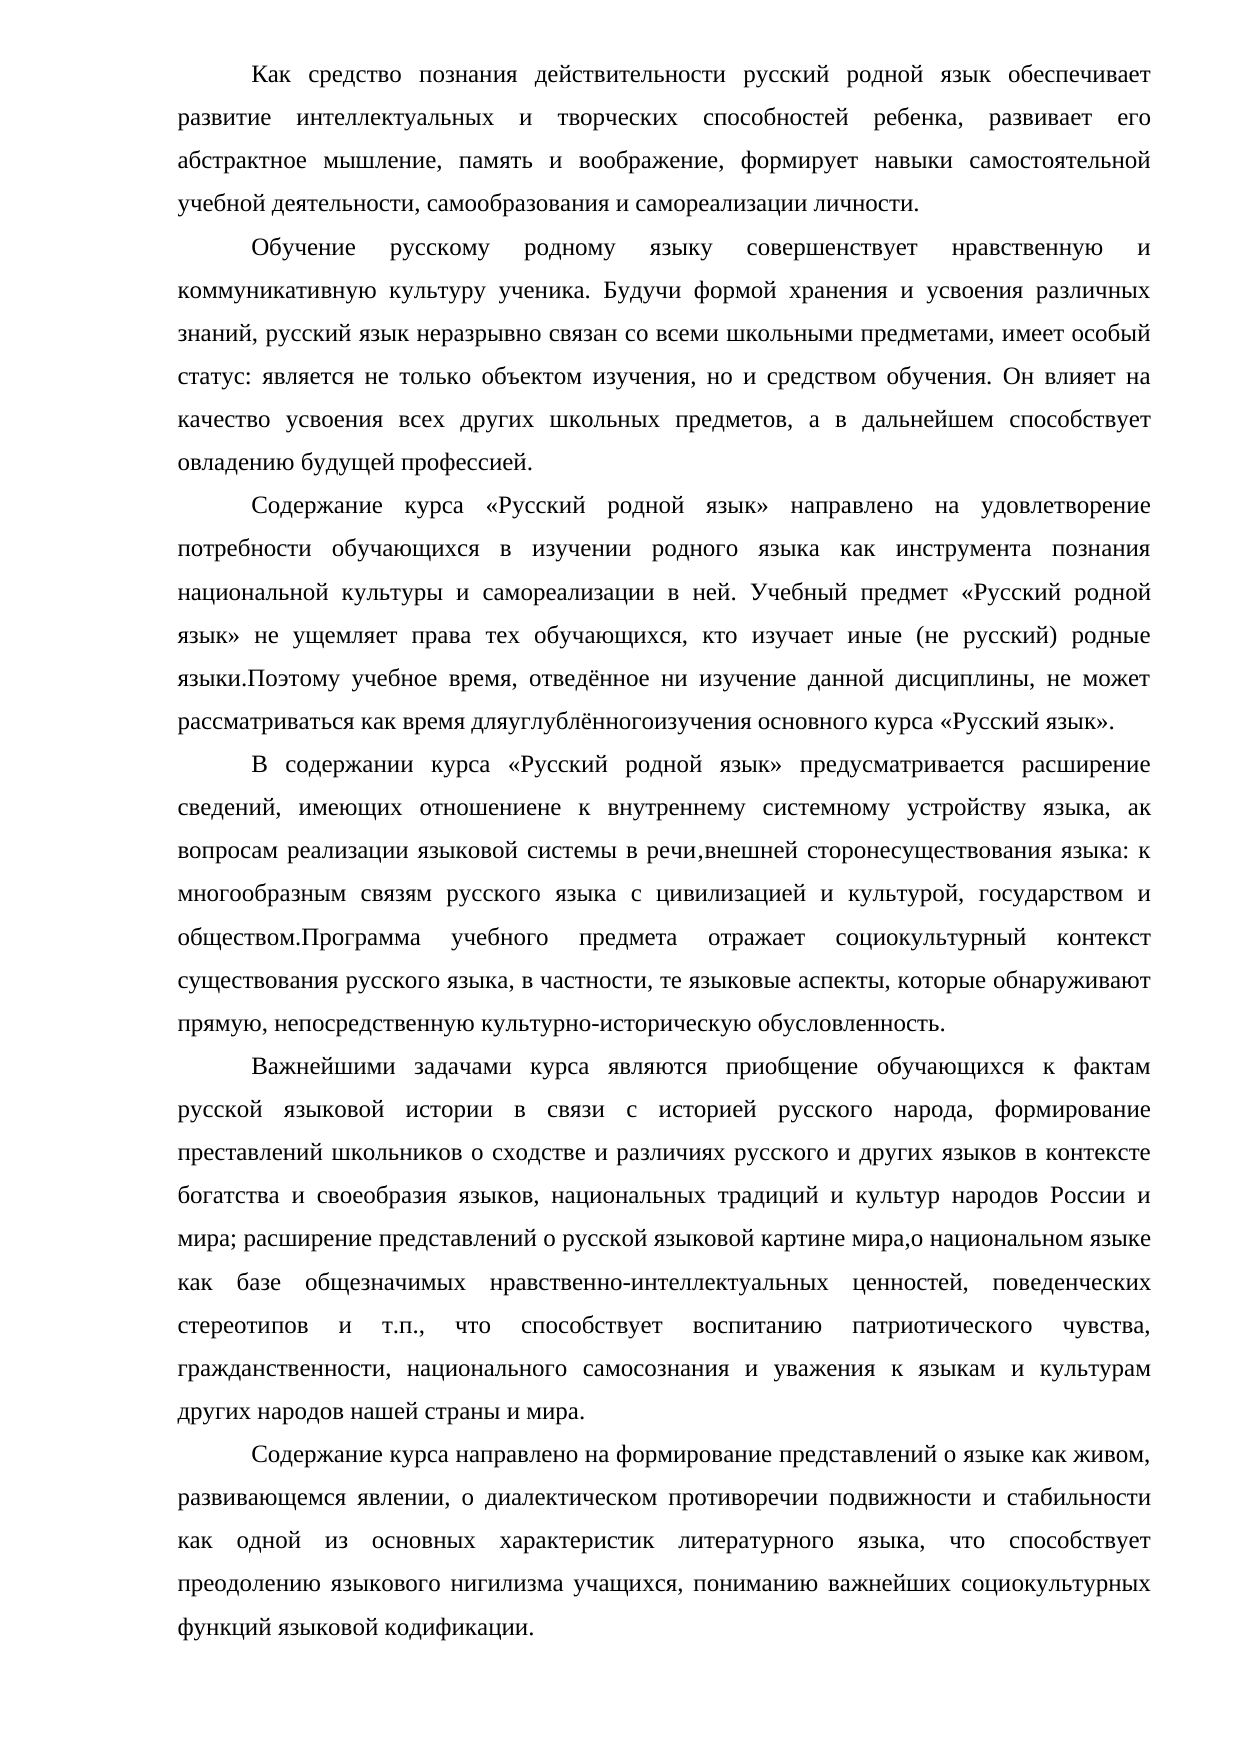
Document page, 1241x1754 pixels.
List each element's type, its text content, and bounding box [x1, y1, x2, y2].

text Обучение русскому родному языку совершенствует нравственную и коммуникативную культуру ученика. Будучи формой хранения и усвоения различных знаний, русский язык неразрывно связан со всеми школьными предметами, имеет особый статус: является не только объектом изучения, но и средством обучения. Он влияет на качество усвоения всех других школьных предметов, а в дальнейшем способствует овладению будущей профессией. [177, 232, 1152, 476]
text Как средство познания действительности русский родной язык обеспечивает развитие интеллектуальных и творческих способностей ребенка, развивает его абстрактное мышление, память и воображение, формирует навыки самостоятельной учебной деятельности, самообразования и самореализации личности. [177, 59, 1152, 217]
text В содержании курса «Русский родной язык» предусматривается расширение сведений, имеющих отношениене к внутреннему системному устройству языка, ак вопросам реализации языковой системы в речи‚внешней сторонесуществования языка: к многообразным связям русского языка с цивилизацией и культурой, государством и обществом.Программа учебного предмета отражает социокультурный контекст существования русского языка, в частности, те языковые аспекты, которые обнаруживают прямую, непосредственную культурно-историческую обусловленность. [177, 749, 1152, 1037]
text Содержание курса направлено на формирование представлений о языке как живом, развивающемся явлении, о диалектическом противоречии подвижности и стабильности как одной из основных характеристик литературного языка, что способствует преодолению языкового нигилизма учащихся, пониманию важнейших социокультурных функций языковой кодификации. [177, 1439, 1152, 1640]
text Важнейшими задачами курса являются приобщение обучающихся к фактам русской языковой истории в связи с историей русского народа, формирование преставлений школьников о сходстве и различиях русского и других языков в контексте богатства и своеобразия языков, национальных традиций и культур народов России и мира; расширение представлений о русской языковой картине мира,о национальном языке как базе общезначимых нравственно-интеллектуальных ценностей, поведенческих стереотипов и т.п., что способствует воспитанию патриотического чувства, гражданственности, национального самосознания и уважения к языкам и культурам других народов нашей страны и мира. [177, 1051, 1152, 1425]
text Содержание курса «Русский родной язык» направлено на удовлетворение потребности обучающихся в изучении родного языка как инструмента познания национальной культуры и самореализации в ней. Учебный предмет «Русский родной язык» не ущемляет права тех обучающихся, кто изучает иные (не русский) родные языки.Поэтому учебное время, отведённое ни изучение данной дисциплины, не может рассматриваться как время дляуглублённогоизучения основного курса «Русский язык». [177, 490, 1152, 735]
